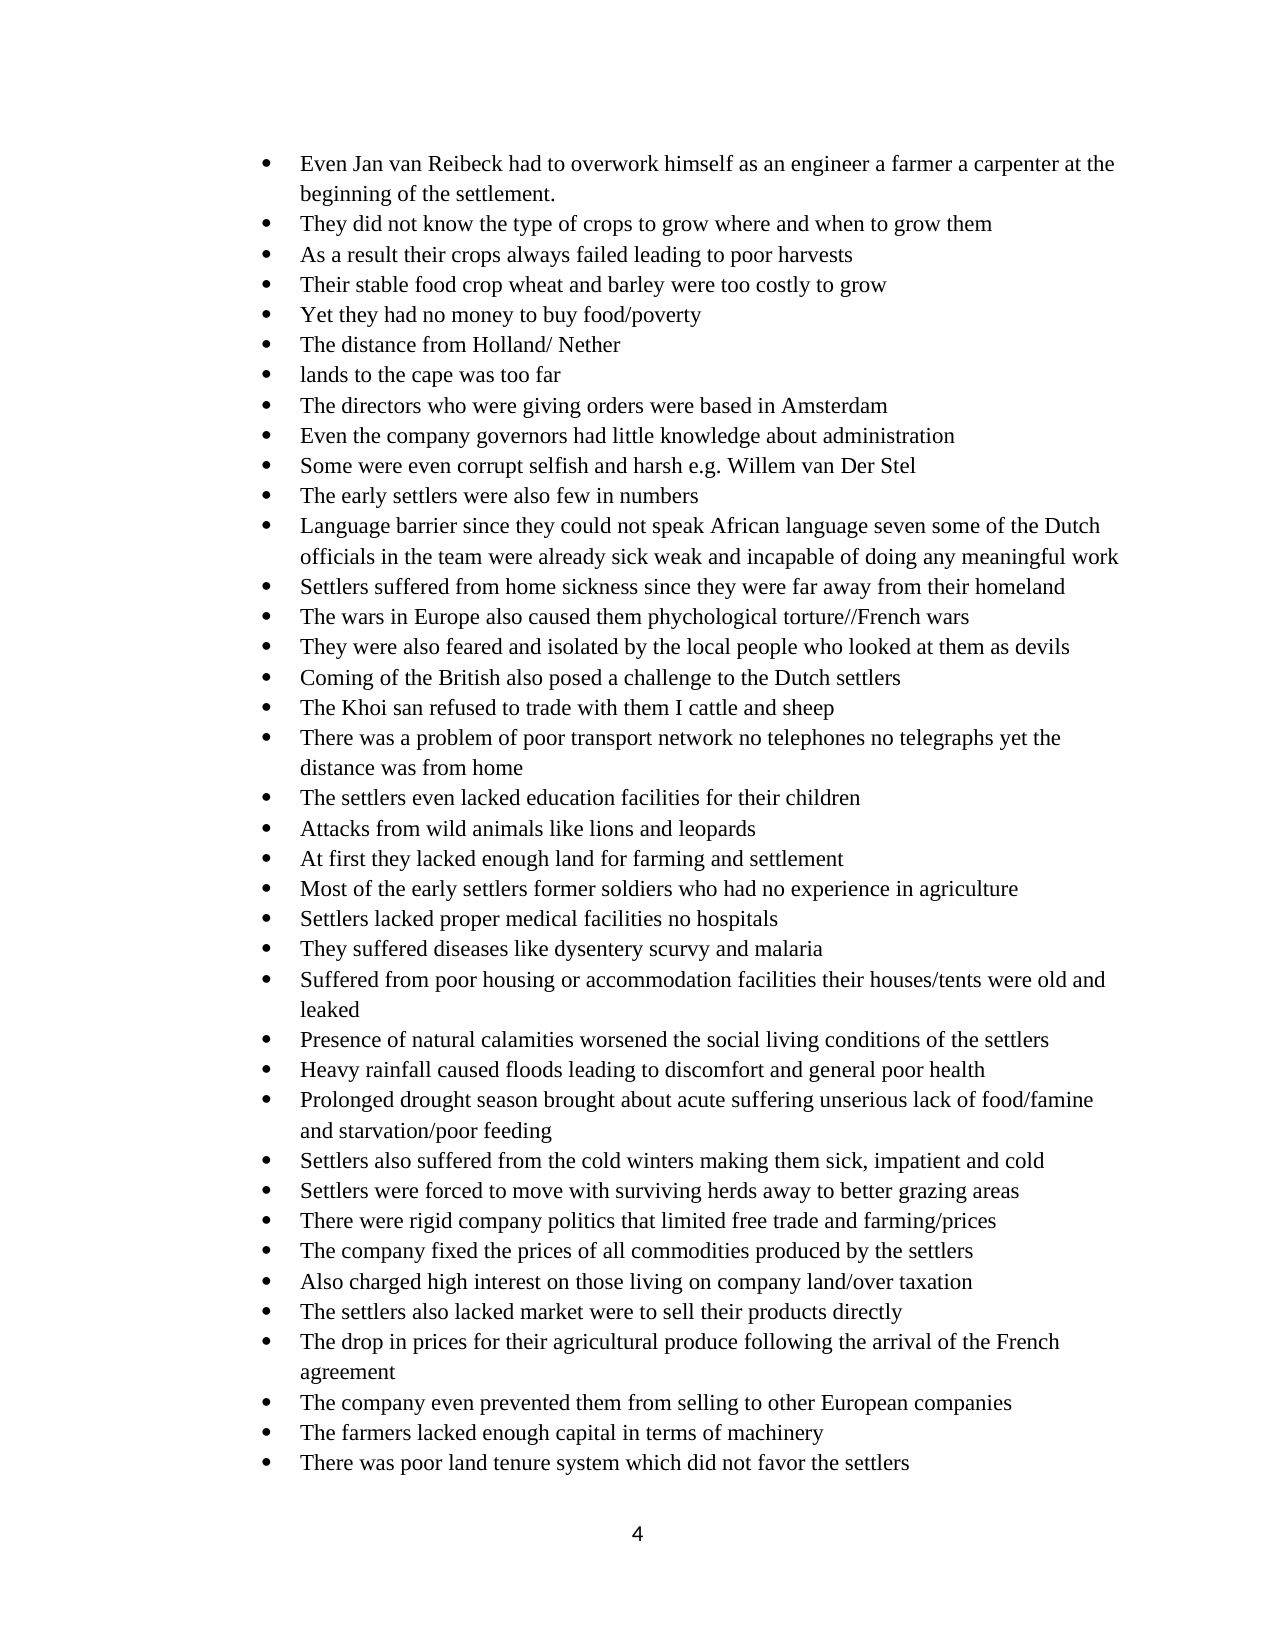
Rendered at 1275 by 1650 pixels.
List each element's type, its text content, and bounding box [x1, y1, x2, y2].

list Settlers suffered from home sickness since they were far away from their homeland [262, 573, 1125, 599]
list Settlers were forced to move with surviving herds away to better grazing areas [262, 1177, 1125, 1203]
list Suffered from poor housing or accommodation facilities their houses/tents were old and leaked [262, 966, 1125, 1022]
list lands to the cape was too far [262, 361, 1125, 388]
list The Khoi san refused to trade with them I cattle and sheep [262, 694, 1125, 720]
list The early settlers were also few in numbers [262, 482, 1125, 509]
list Even the company governors had little knowledge about administration [262, 422, 1125, 448]
list Their stable food crop wheat and barley were too costly to grow [262, 271, 1125, 297]
list The drop in prices for their agricultural produce following the arrival of the French agreement [262, 1328, 1125, 1385]
list Language barrier since they could not speak African language seven some of the Dutch officials in the team were already sick weak and incapable of doing any meaningful work [262, 512, 1125, 569]
list The settlers even lacked education facilities for their children [262, 784, 1125, 811]
list There was a problem of poor transport network no telephones no telegraphs yet the distance was from home [262, 724, 1125, 781]
list The distance from Holland/ Nether [262, 331, 1125, 358]
list The settlers also lacked market were to sell their products directly [262, 1298, 1125, 1324]
list Presence of natural calamities worsened the social living conditions of the settlers [262, 1026, 1125, 1052]
list There was poor land tenure system which did not favor the settlers [262, 1449, 1125, 1475]
list Attacks from wild animals like lions and leopards [262, 814, 1125, 841]
list Even Jan van Reibeck had to overwork himself as an engineer a farmer a carpenter at the beginning of the settlement. [262, 150, 1125, 207]
list Some were even corrupt selfish and harsh e.g. Willem van Der Stel [262, 452, 1125, 478]
list At first they lacked enough land for farming and settlement [262, 845, 1125, 871]
list Also charged high interest on those living on company land/over taxation [262, 1268, 1125, 1294]
list Prolonged drought season brought about acute suffering unserious lack of food/famine and starvation/poor feeding [262, 1086, 1125, 1143]
list The directors who were giving orders were based in Amsterdam [262, 392, 1125, 418]
list The wars in Europe also caused them phychological torture//French wars [262, 603, 1125, 629]
list Heavy rainfall caused floods leading to discomfort and general poor health [262, 1056, 1125, 1083]
list They were also feared and isolated by the local people who looked at them as devils [262, 633, 1125, 660]
list They did not know the type of crops to grow where and when to grow them [262, 210, 1125, 237]
list Settlers also suffered from the cold winters making them sick, impatient and cold [262, 1147, 1125, 1173]
list They suffered diseases like dysentery scurvy and malaria [262, 935, 1125, 962]
list As a result their crops always failed leading to poor harvests [262, 241, 1125, 267]
list Yet they had no money to buy food/poverty [262, 301, 1125, 327]
list The company fixed the prices of all commodities produced by the settlers [262, 1237, 1125, 1264]
list There were rigid company politics that limited free trade and farming/prices [262, 1207, 1125, 1234]
list Settlers lacked proper medical facilities no hospitals [262, 905, 1125, 932]
list The farmers lacked enough capital in terms of machinery [262, 1419, 1125, 1445]
list The company even prevented them from selling to other European companies [262, 1388, 1125, 1415]
list Most of the early settlers former soldiers who had no experience in agriculture [262, 875, 1125, 901]
list Coming of the British also posed a challenge to the Dutch settlers [262, 663, 1125, 690]
